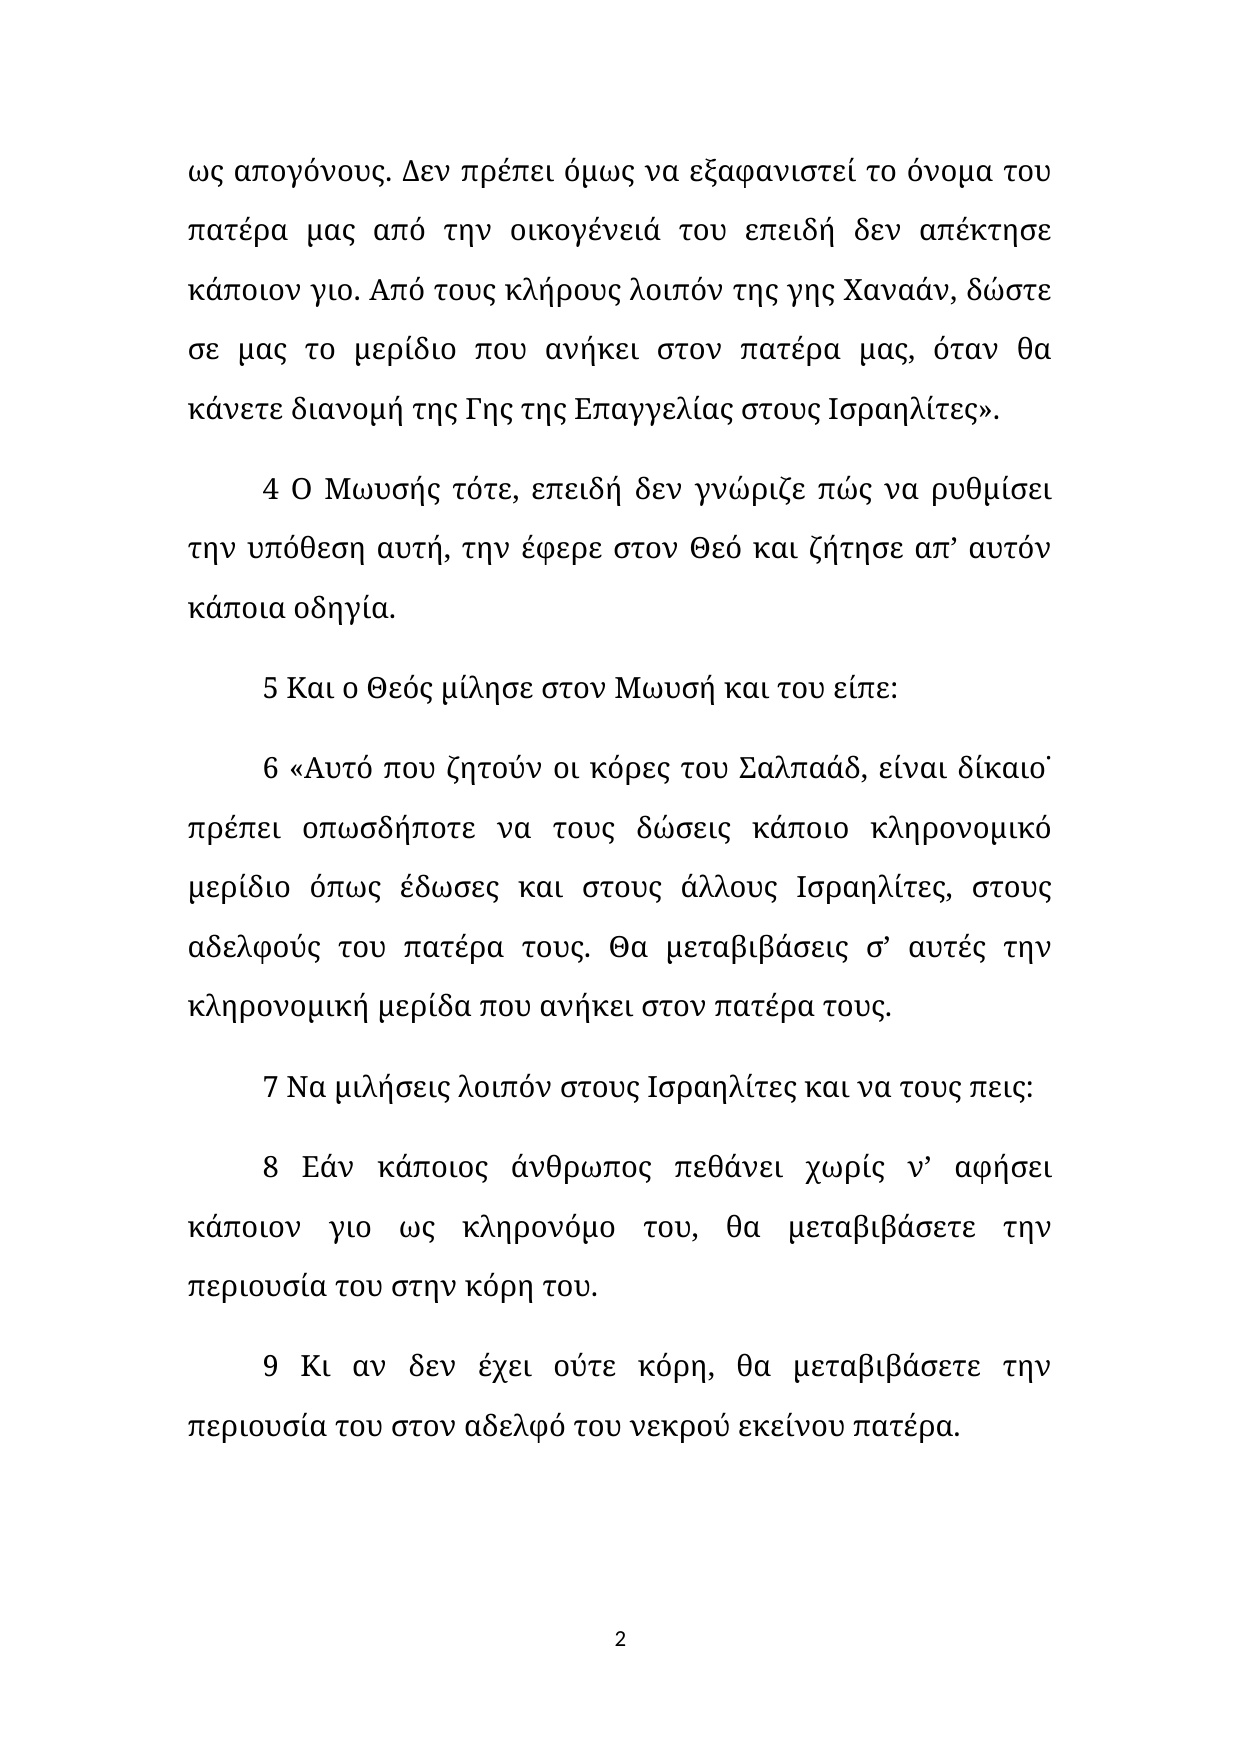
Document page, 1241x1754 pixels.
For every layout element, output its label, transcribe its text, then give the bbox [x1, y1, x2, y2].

text 5 Και ο Θεός μίλησε στον Μωυσή και του είπε: [187, 667, 1053, 707]
text 9 Κι αν δεν έχει ούτε κόρη, θα μεταβιβάσετε την περιουσία του στον αδελφό του νεκρού εκείνου πατέρα. [187, 1346, 1053, 1445]
text 7 Να μιλήσεις λοιπόν στους Ισραηλίτες και να τους πεις: [187, 1066, 1053, 1106]
text 4 Ο Μωυσής τότε, επειδή δεν γνώριζε πώς να ρυθμίσει την υπόθεση αυτή, την έφερε στον Θεό και ζήτησε απ’ αυτόν κάποια οδηγία. [187, 468, 1053, 627]
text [187, 150, 1053, 428]
text 8 Εάν κάποιος άνθρωπος πεθάνει χωρίς ν’ αφήσει κάποιον γιο ως κληρονόμο του, θα μεταβιβάσετε την περιουσία του στην κόρη του. [187, 1146, 1053, 1305]
text 6 «Αυτό που ζητούν οι κόρες του Σαλπαάδ, είναι δίκαιο˙ πρέπει οπωσδήποτε να τους δώσεις κάποιο κληρονομικό μερίδιο όπως έδωσες και στους άλλους Ισραηλίτες, στους αδελφούς του πατέρα τους. Θα μεταβιβάσεις σ’ αυτές την κληρονομική μερίδα που ανήκει στον πατέρα τους. [187, 748, 1053, 1025]
